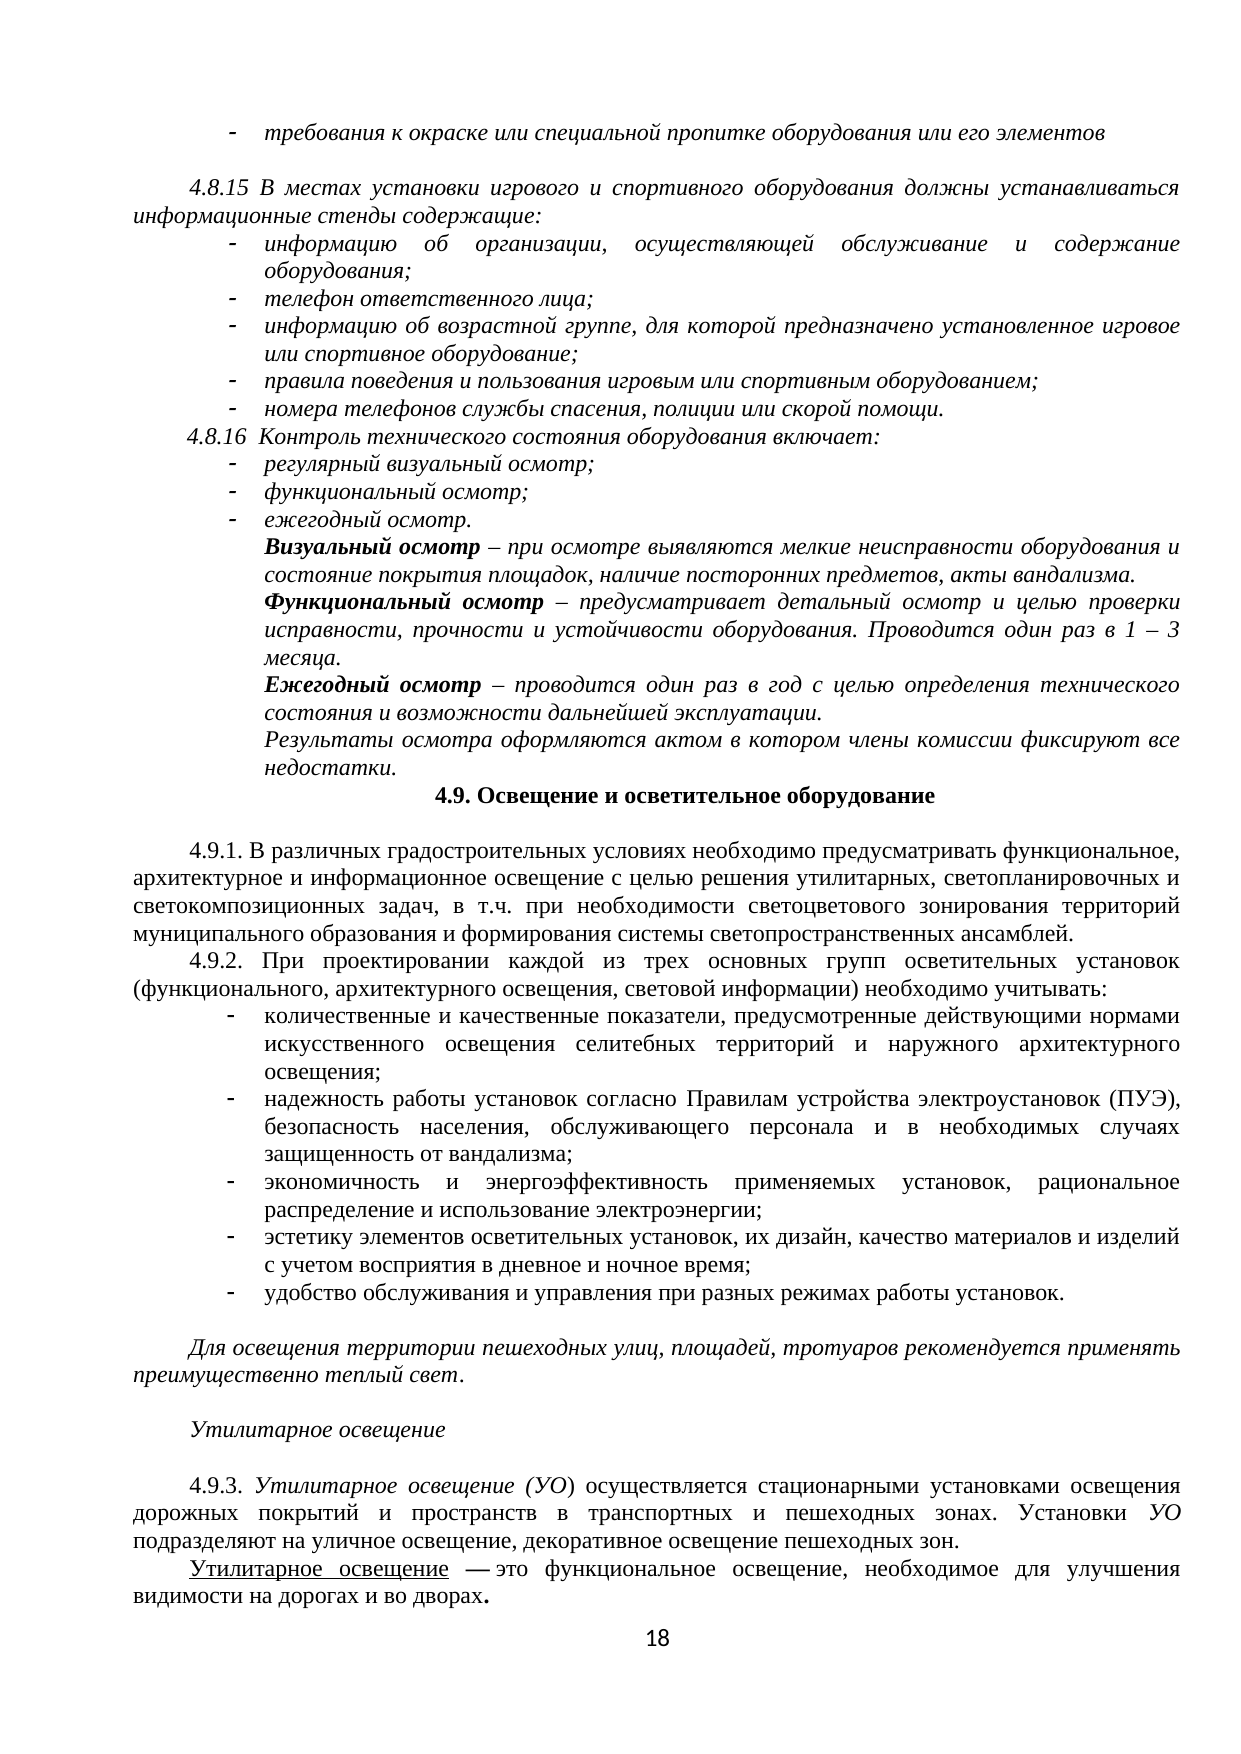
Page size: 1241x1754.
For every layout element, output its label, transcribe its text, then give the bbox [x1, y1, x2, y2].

list регулярный визуальный осмотр; [227, 449, 1181, 477]
text 4.9.2. При проектировании каждой из трех основных групп осветительных установок (функционального, архитектурного освещения, световой информации) необходимо учитывать: [133, 946, 1181, 1001]
list удобство обслуживания и управления при разных режимах работы установок. [227, 1277, 1181, 1305]
list эстетику элементов осветительных установок, их дизайн, качество материалов и изделий с учетом восприятия в дневное и ночное время; [227, 1222, 1181, 1277]
text Результаты осмотра оформляются актом в котором члены комиссии фиксируют все недостатки. [264, 725, 1181, 781]
list телефон ответственного лица; [227, 284, 1181, 311]
list экономичность и энергоэффективность применяемых установок, рациональное распределение и использование электроэнергии; [227, 1167, 1181, 1222]
text 4.9.1. В различных градостроительных условиях необходимо предусматривать функциональное, архитектурное и информационное освещение с целью решения утилитарных, светопланировочных и светокомпозиционных задач, в т.ч. при необходимости светоцветового зонирования территорий муниципального образования и формирования системы светопространственных ансамблей. [133, 836, 1181, 946]
list ежегодный осмотр. [227, 504, 1181, 532]
list надежность работы установок согласно Правилам устройства электроустановок (ПУЭ), безопасность населения, обслуживающего персонала и в необходимых случаях защищенность от вандализма; [227, 1084, 1181, 1167]
text Для освещения территории пешеходных улиц, площадей, тротуаров рекомендуется применять преимущественно теплый свет. [133, 1333, 1181, 1388]
list требования к окраске или специальной пропитке оборудования или его элементов [227, 118, 1181, 146]
list количественные и качественные показатели, предусмотренные действующими нормами искусственного освещения селитебных территорий и наружного архитектурного освещения; [227, 1001, 1181, 1084]
text Утилитарное освещение [133, 1416, 1181, 1443]
list информацию об организации, осуществляющей обслуживание и содержание оборудования; [227, 228, 1181, 284]
list информацию об возрастной группе, для которой предназначено установленное игровое или спортивное оборудование; [227, 311, 1181, 367]
text 4.9. Освещение и осветительное оборудование [133, 781, 1181, 808]
text 4.9.3. Утилитарное освещение (УО) осуществляется стационарными установками освещения дорожных покрытий и пространств в транспортных и пешеходных зонах. Установки УО подразделяют на уличное освещение, декоративное освещение пешеходных зон. [133, 1471, 1181, 1553]
text Утилитарное освещение — это функциональное освещение, необходимое для улучшения видимости на дорогах и во дворах. [133, 1553, 1181, 1609]
text Визуальный осмотр – при осмотре выявляются мелкие неисправности оборудования и состояние покрытия площадок, наличие посторонних предметов, акты вандализма. [264, 532, 1181, 587]
text 4.8.15 В местах установки игрового и спортивного оборудования должны устанавливаться информационные стенды содержащие: [133, 173, 1181, 228]
text Ежегодный осмотр – проводится один раз в год с целью определения технического состояния и возможности дальнейшей эксплуатации. [264, 670, 1181, 725]
text 4.8.16 Контроль технического состояния оборудования включает: [133, 422, 1181, 449]
list правила поведения и пользования игровым или спортивным оборудованием; [227, 367, 1181, 394]
text Функциональный осмотр – предусматривает детальный осмотр и целью проверки исправности, прочности и устойчивости оборудования. Проводится один раз в 1 – 3 месяца. [264, 587, 1181, 670]
list функциональный осмотр; [227, 477, 1181, 504]
list номера телефонов службы спасения, полиции или скорой помощи. [227, 394, 1181, 422]
